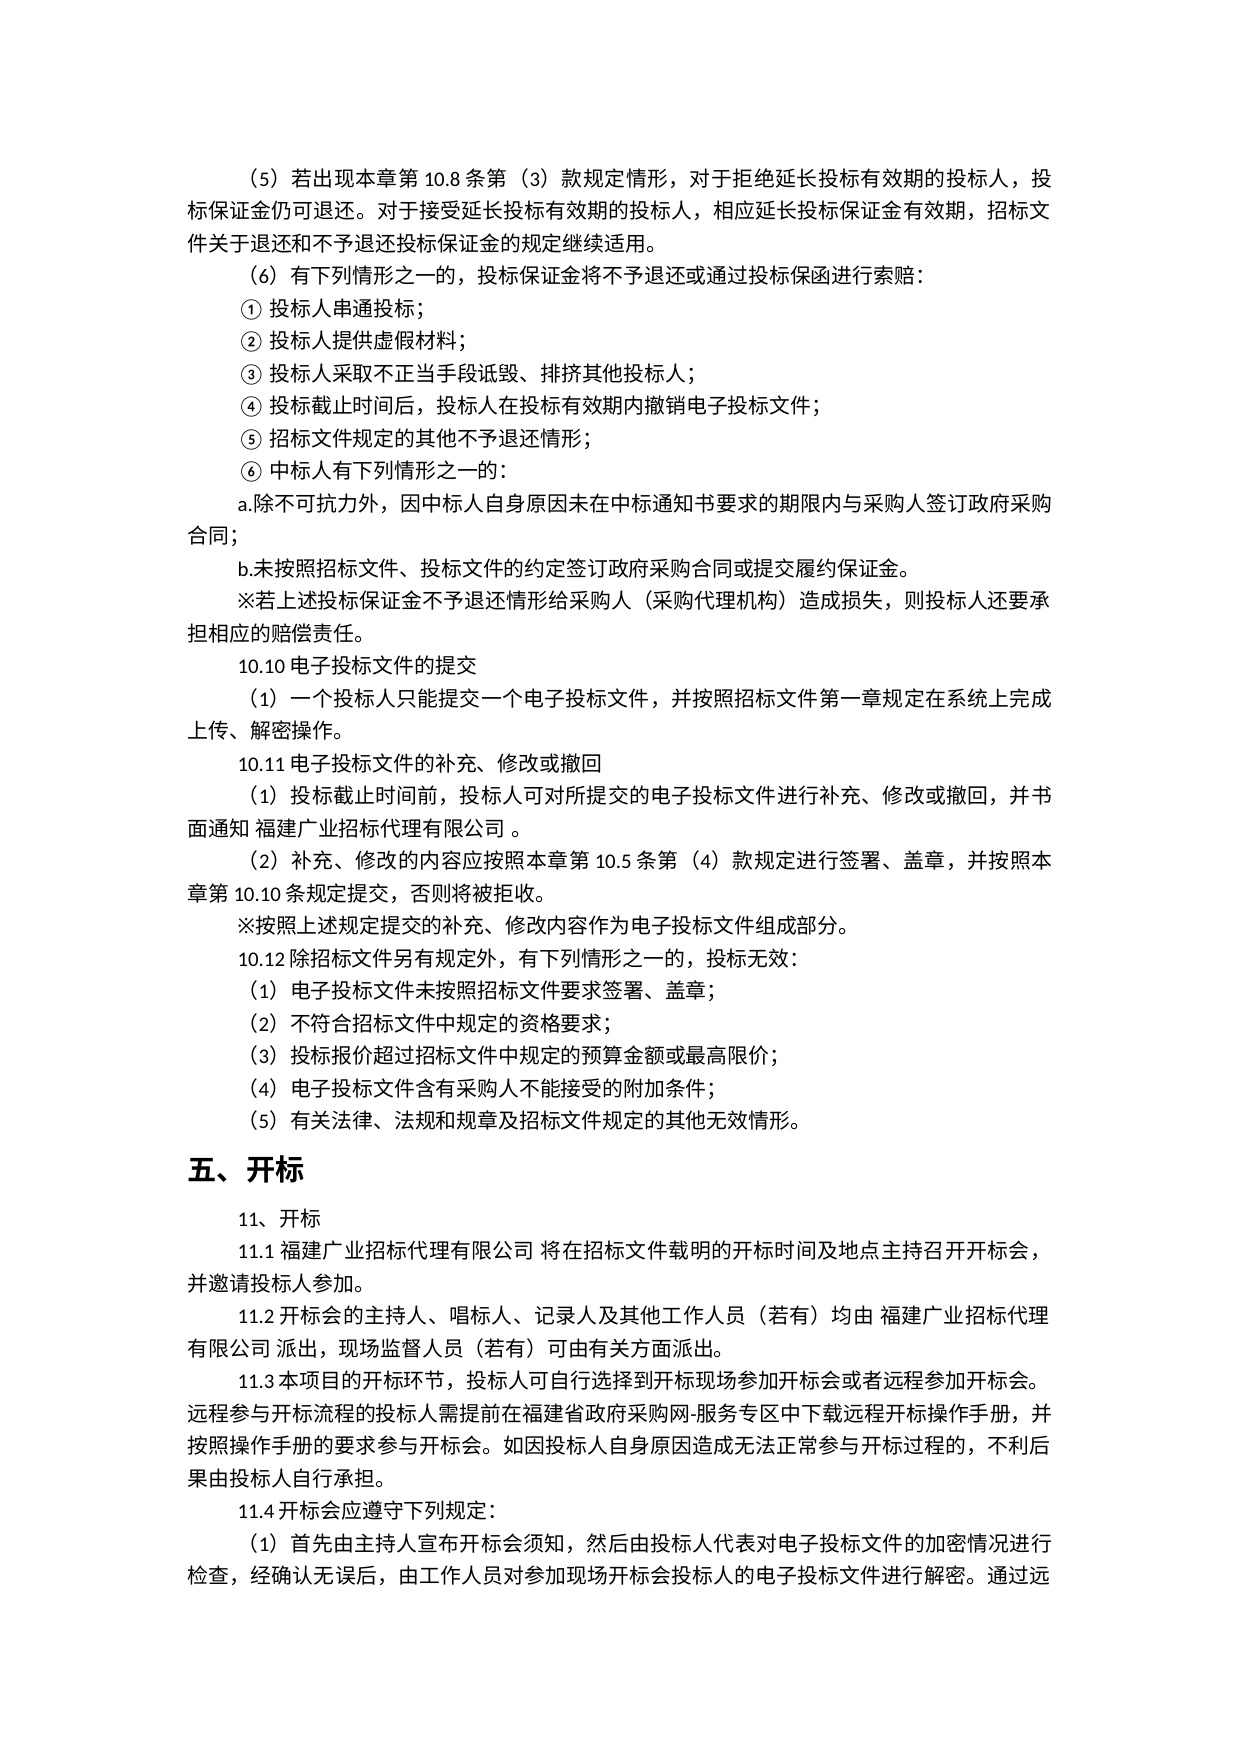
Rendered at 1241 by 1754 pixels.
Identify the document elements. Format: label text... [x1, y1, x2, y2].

text ※若上述投标保证金不予退还情形给采购人（采购代理机构）造成损失，则投标人还要承担相应的赔偿责任。 [187, 584, 1053, 649]
text ⑥中标人有下列情形之一的： [187, 454, 1053, 487]
text b.未按照招标文件、投标文件的约定签订政府采购合同或提交履约保证金。 [187, 552, 1053, 584]
text 11.2开标会的主持人、唱标人、记录人及其他工作人员（若有）均由 福建广业招标代理有限公司 派出，现场监督人员（若有）可由有关方面派出。 [187, 1299, 1053, 1364]
text 11、开标 [187, 1202, 1053, 1234]
text ※按照上述规定提交的补充、修改内容作为电子投标文件组成部分。 [187, 909, 1053, 942]
text 10.12除招标文件另有规定外，有下列情形之一的，投标无效： [187, 942, 1053, 974]
text （5）若出现本章第10.8条第（3）款规定情形，对于拒绝延长投标有效期的投标人，投标保证金仍可退还。对于接受延长投标有效期的投标人，相应延长投标保证金有效期，招标文件关于退还和不予退还投标保证金的规定继续适用。 [187, 162, 1053, 259]
text ④投标截止时间后，投标人在投标有效期内撤销电子投标文件； [187, 389, 1053, 422]
text 10.10电子投标文件的提交 [187, 649, 1053, 682]
text （1）电子投标文件未按照招标文件要求签署、盖章； [187, 974, 1053, 1007]
text （1）投标截止时间前，投标人可对所提交的电子投标文件进行补充、修改或撤回，并书面通知 福建广业招标代理有限公司 。 [187, 779, 1053, 844]
text 11.3本项目的开标环节，投标人可自行选择到开标现场参加开标会或者远程参加开标会。远程参与开标流程的投标人需提前在福建省政府采购网-服务专区中下载远程开标操作手册，并按照操作手册的要求参与开标会。如因投标人自身原因造成无法正常参与开标过程的，不利后果由投标人自行承担。 [187, 1364, 1053, 1494]
text ③投标人采取不正当手段诋毁、排挤其他投标人； [187, 357, 1053, 389]
text （2）不符合招标文件中规定的资格要求； [187, 1007, 1053, 1039]
text 五、开标 [187, 1137, 1053, 1202]
text 11.1 福建广业招标代理有限公司 将在招标文件载明的开标时间及地点主持召开开标会，并邀请投标人参加。 [187, 1234, 1053, 1299]
text 11.4开标会应遵守下列规定： [187, 1494, 1053, 1527]
text 10.11电子投标文件的补充、修改或撤回 [187, 747, 1053, 779]
text （5）有关法律、法规和规章及招标文件规定的其他无效情形。 [187, 1104, 1053, 1137]
text ①投标人串通投标； [187, 292, 1053, 324]
text ⑤招标文件规定的其他不予退还情形； [187, 422, 1053, 454]
text a.除不可抗力外，因中标人自身原因未在中标通知书要求的期限内与采购人签订政府采购合同； [187, 487, 1053, 552]
text （6）有下列情形之一的，投标保证金将不予退还或通过投标保函进行索赔： [187, 259, 1053, 292]
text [187, 1527, 1053, 1592]
text ②投标人提供虚假材料； [187, 324, 1053, 357]
text （3）投标报价超过招标文件中规定的预算金额或最高限价； [187, 1039, 1053, 1072]
text （1）一个投标人只能提交一个电子投标文件，并按照招标文件第一章规定在系统上完成上传、解密操作。 [187, 682, 1053, 747]
text （4）电子投标文件含有采购人不能接受的附加条件； [187, 1072, 1053, 1104]
text （2）补充、修改的内容应按照本章第10.5条第（4）款规定进行签署、盖章，并按照本章第10.10条规定提交，否则将被拒收。 [187, 844, 1053, 909]
